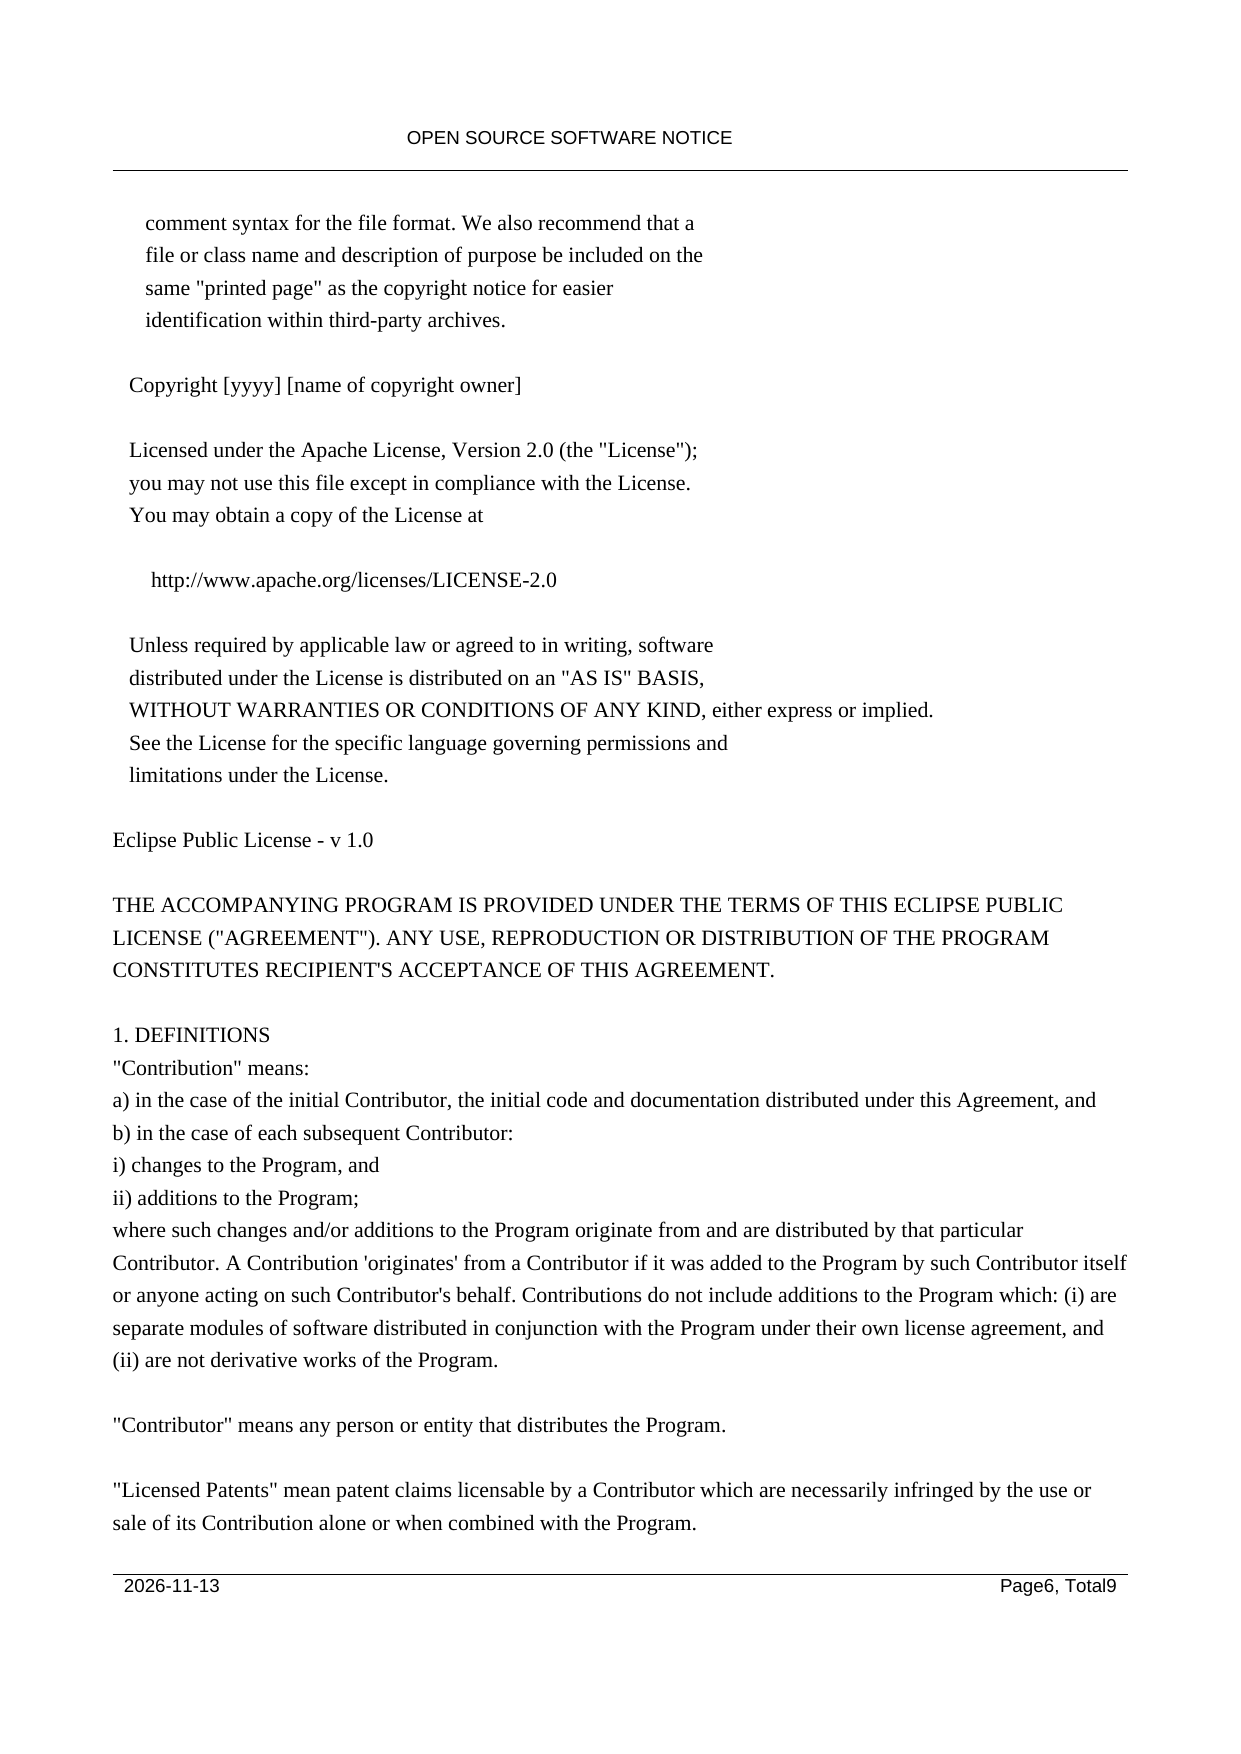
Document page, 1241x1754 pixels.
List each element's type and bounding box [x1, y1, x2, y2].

text [112, 206, 1128, 1539]
